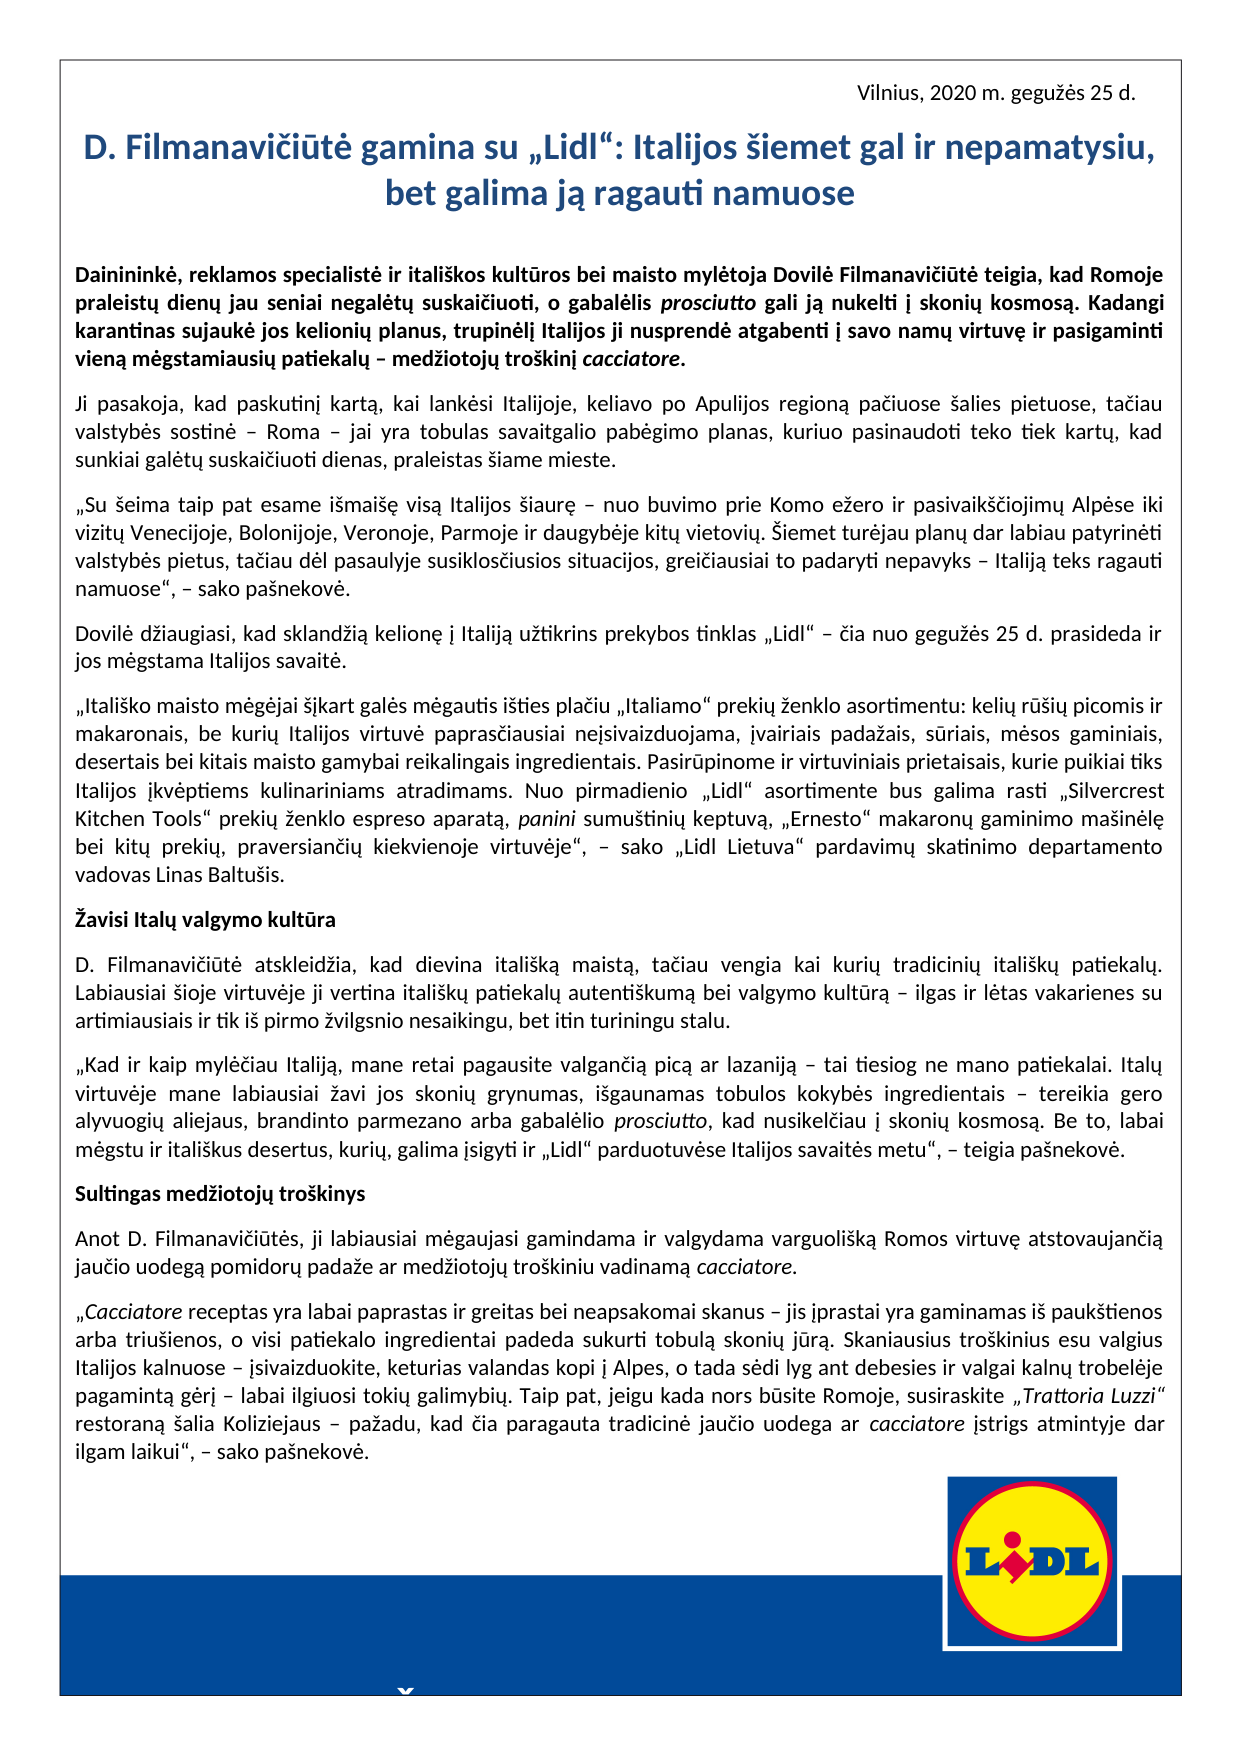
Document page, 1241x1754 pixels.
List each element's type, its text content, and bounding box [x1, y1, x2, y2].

text Vilnius, 2020 m. gegužės 25 d. [94, 75, 1136, 106]
text Sultingas medžiotojų troškinys [75, 1179, 1165, 1207]
text D. Filmanavičiūtė gamina su „Lidl“: Italijos šiemet gal ir nepamatysiu, bet galima ją ragauti namuose [75, 123, 1165, 214]
text D. Filmanavičiūtė atskleidžia, kad dievina itališką maistą, tačiau vengia kai kurių tradicinių itališkų patiekalų. Labiausiai šioje virtuvėje ji vertina itališkų patiekalų autentiškumą bei valgymo kultūrą – ilgas ir lėtas vakarienes su artimiausiais ir tik iš pirmo žvilgsnio nesaikingu, bet itin turiningu stalu. [75, 950, 1165, 1034]
text Žavisi Italų valgymo kultūra [75, 905, 1165, 933]
text „Itališko maisto mėgėjai šįkart galės mėgautis išties plačiu „Italiamo“ prekių ženklo asortimentu: kelių rūšių picomis ir makaronais, be kurių Italijos virtuvė paprasčiausiai neįsivaizduojama, įvairiais padažais, sūriais, mėsos gaminiais, desertais bei kitais maisto gamybai reikalingais ingredientais. Pasirūpinome ir virtuviniais prietaisais, kurie puikiai tiks Italijos įkvėptiems kulinariniams atradimams. Nuo pirmadienio „Lidl“ asortimente bus galima rasti „Silvercrest Kitchen Tools“ prekių ženklo espreso aparatą, panini sumuštinių keptuvą, „Ernesto“ makaronų gaminimo mašinėlę bei kitų prekių, praversiančių kiekvienoje virtuvėje“, – sako „Lidl Lietuva“ pardavimų skatinimo departamento vadovas Linas Baltušis. [75, 691, 1165, 888]
text Ji pasakoja, kad paskutinį kartą, kai lankėsi Italijoje, keliavo po Apulijos regioną pačiuose šalies pietuose, tačiau valstybės sostinė – Roma – jai yra tobulas savaitgalio pabėgimo planas, kuriuo pasinaudoti teko tiek kartų, kad sunkiai galėtų suskaičiuoti dienas, praleistas šiame mieste. [75, 389, 1165, 473]
text „Cacciatore receptas yra labai paprastas ir greitas bei neapsakomai skanus – jis įprastai yra gaminamas iš paukštienos arba triušienos, o visi patiekalo ingredientai padeda sukurti tobulą skonių jūrą. Skaniausius troškinius esu valgius Italijos kalnuose – įsivaizduokite, keturias valandas kopi į Alpes, o tada sėdi lyg ant debesies ir valgai kalnų trobelėje pagamintą gėrį – labai ilgiuosi tokių galimybių. Taip pat, jeigu kada nors būsite Romoje, susiraskite „Trattoria Luzzi“ restoraną šalia Koliziejaus – pažadu, kad čia paragauta tradicinė jaučio uodega ar cacciatore įstrigs atmintyje dar ilgam laikui“, – sako pašnekovė. [75, 1297, 1165, 1465]
text Dainininkė, reklamos specialistė ir itališkos kultūros bei maisto mylėtoja Dovilė Filmanavičiūtė teigia, kad Romoje praleistų dienų jau seniai negalėtų suskaičiuoti, o gabalėlis prosciutto gali ją nukelti į skonių kosmosą. Kadangi karantinas sujaukė jos kelionių planus, trupinėlį Italijos ji nusprendė atgabenti į savo namų virtuvę ir pasigaminti vieną mėgstamiausių patiekalų – medžiotojų troškinį cacciatore. [75, 260, 1165, 372]
text Dovilė džiaugiasi, kad sklandžią kelionę į Italiją užtikrins prekybos tinklas „Lidl“ – čia nuo gegužės 25 d. prasideda ir jos mėgstama Italijos savaitė. [75, 619, 1165, 675]
text Anot D. Filmanavičiūtės, ji labiausiai mėgaujasi gamindama ir valgydama varguolišką Romos virtuvę atstovaujančią jaučio uodegą pomidorų padaže ar medžiotojų troškiniu vadinamą cacciatore. [75, 1224, 1165, 1280]
text „Su šeima taip pat esame išmaišę visą Italijos šiaurę – nuo buvimo prie Komo ežero ir pasivaikščiojimų Alpėse iki vizitų Venecijoje, Bolonijoje, Veronoje, Parmoje ir daugybėje kitų vietovių. Šiemet turėjau planų dar labiau patyrinėti valstybės pietus, tačiau dėl pasaulyje susiklosčiusios situacijos, greičiausiai to padaryti nepavyks – Italiją teks ragauti namuose“, – sako pašnekovė. [75, 490, 1165, 602]
text „Kad ir kaip mylėčiau Italiją, mane retai pagausite valgančią picą ar lazaniją – tai tiesiog ne mano patiekalai. Italų virtuvėje mane labiausiai žavi jos skonių grynumas, išgaunamas tobulos kokybės ingredientais – tereikia gero alyvuogių aliejaus, brandinto parmezano arba gabalėlio prosciutto, kad nusikelčiau į skonių kosmosą. Be to, labai mėgstu ir itališkus desertus, kurių, galima įsigyti ir „Lidl“ parduotuvėse Italijos savaitės metu“, – teigia pašnekovė. [75, 1051, 1165, 1163]
picture [0, 0, 1241, 1754]
